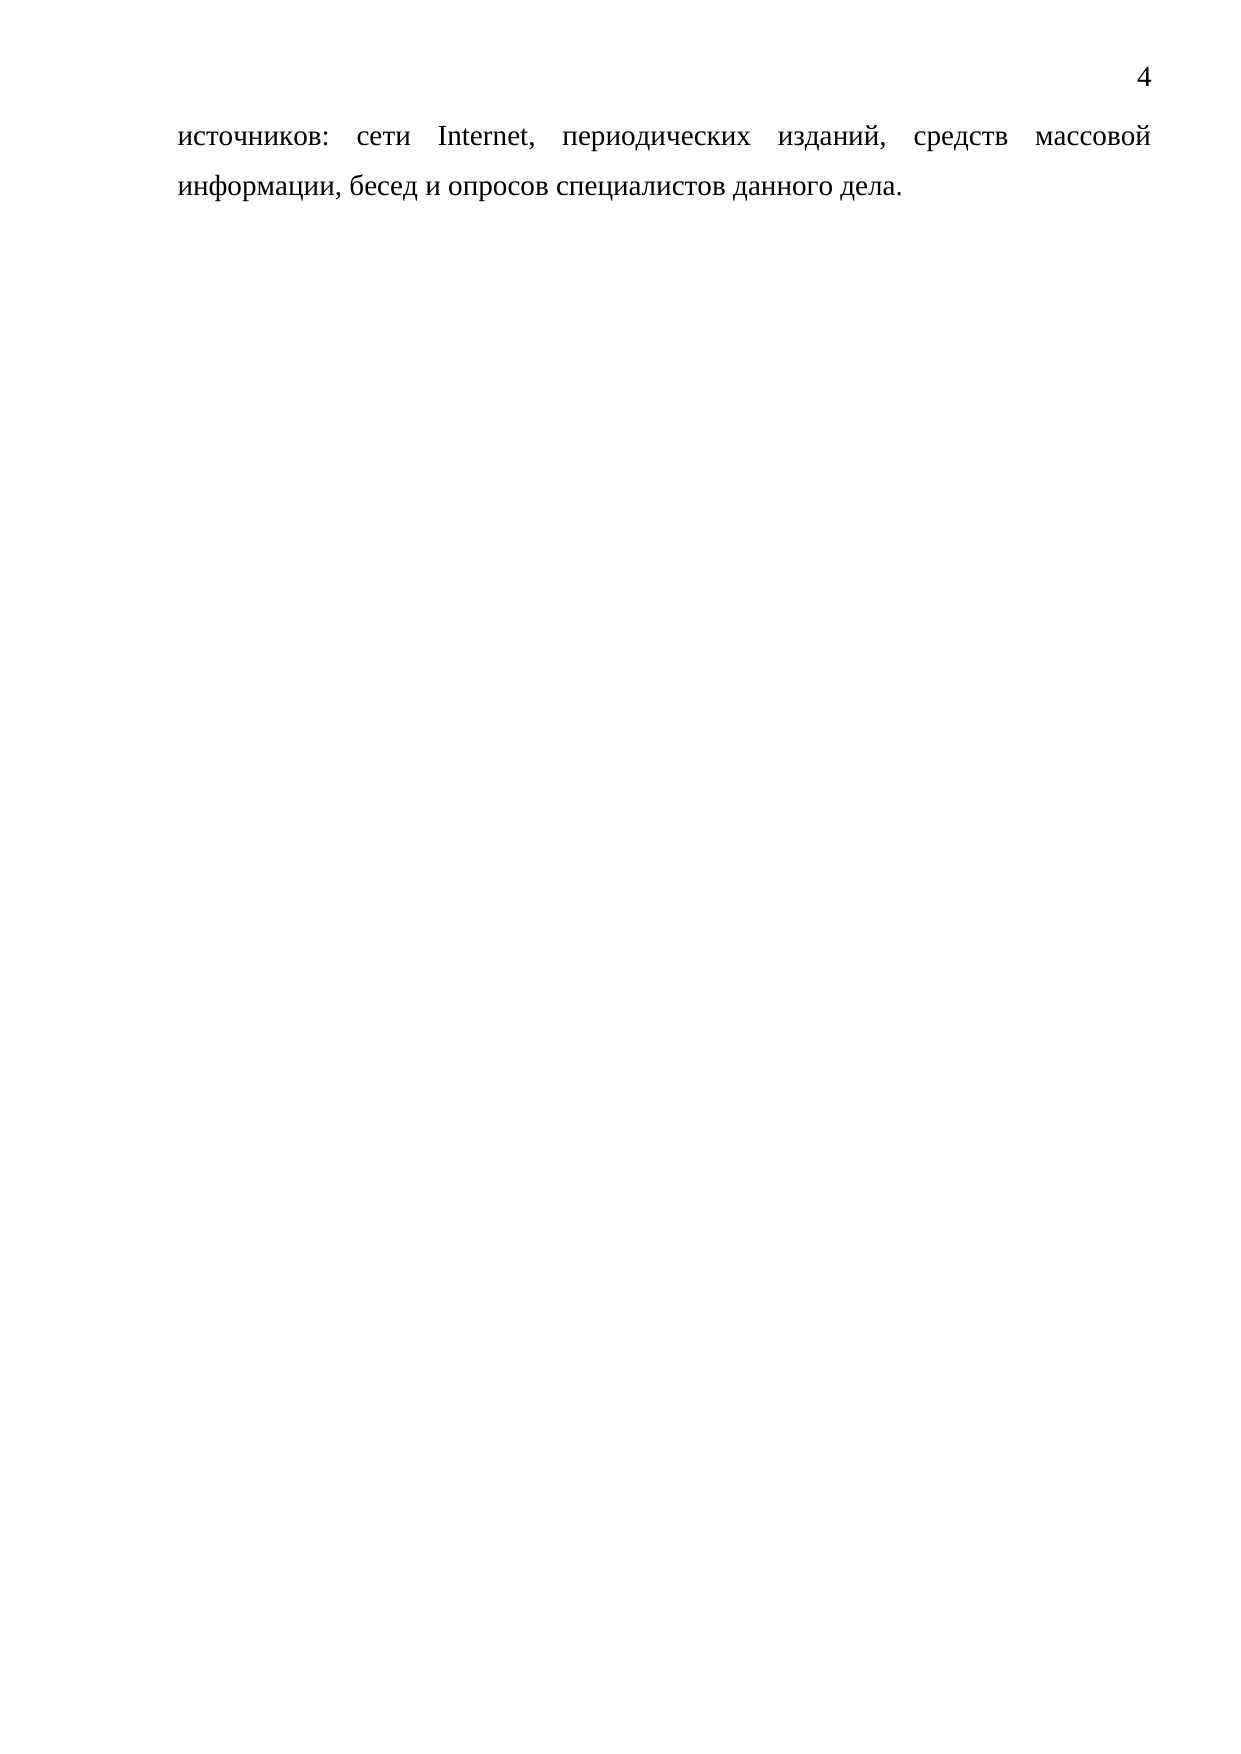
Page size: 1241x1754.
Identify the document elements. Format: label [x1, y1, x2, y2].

text [177, 118, 1152, 202]
